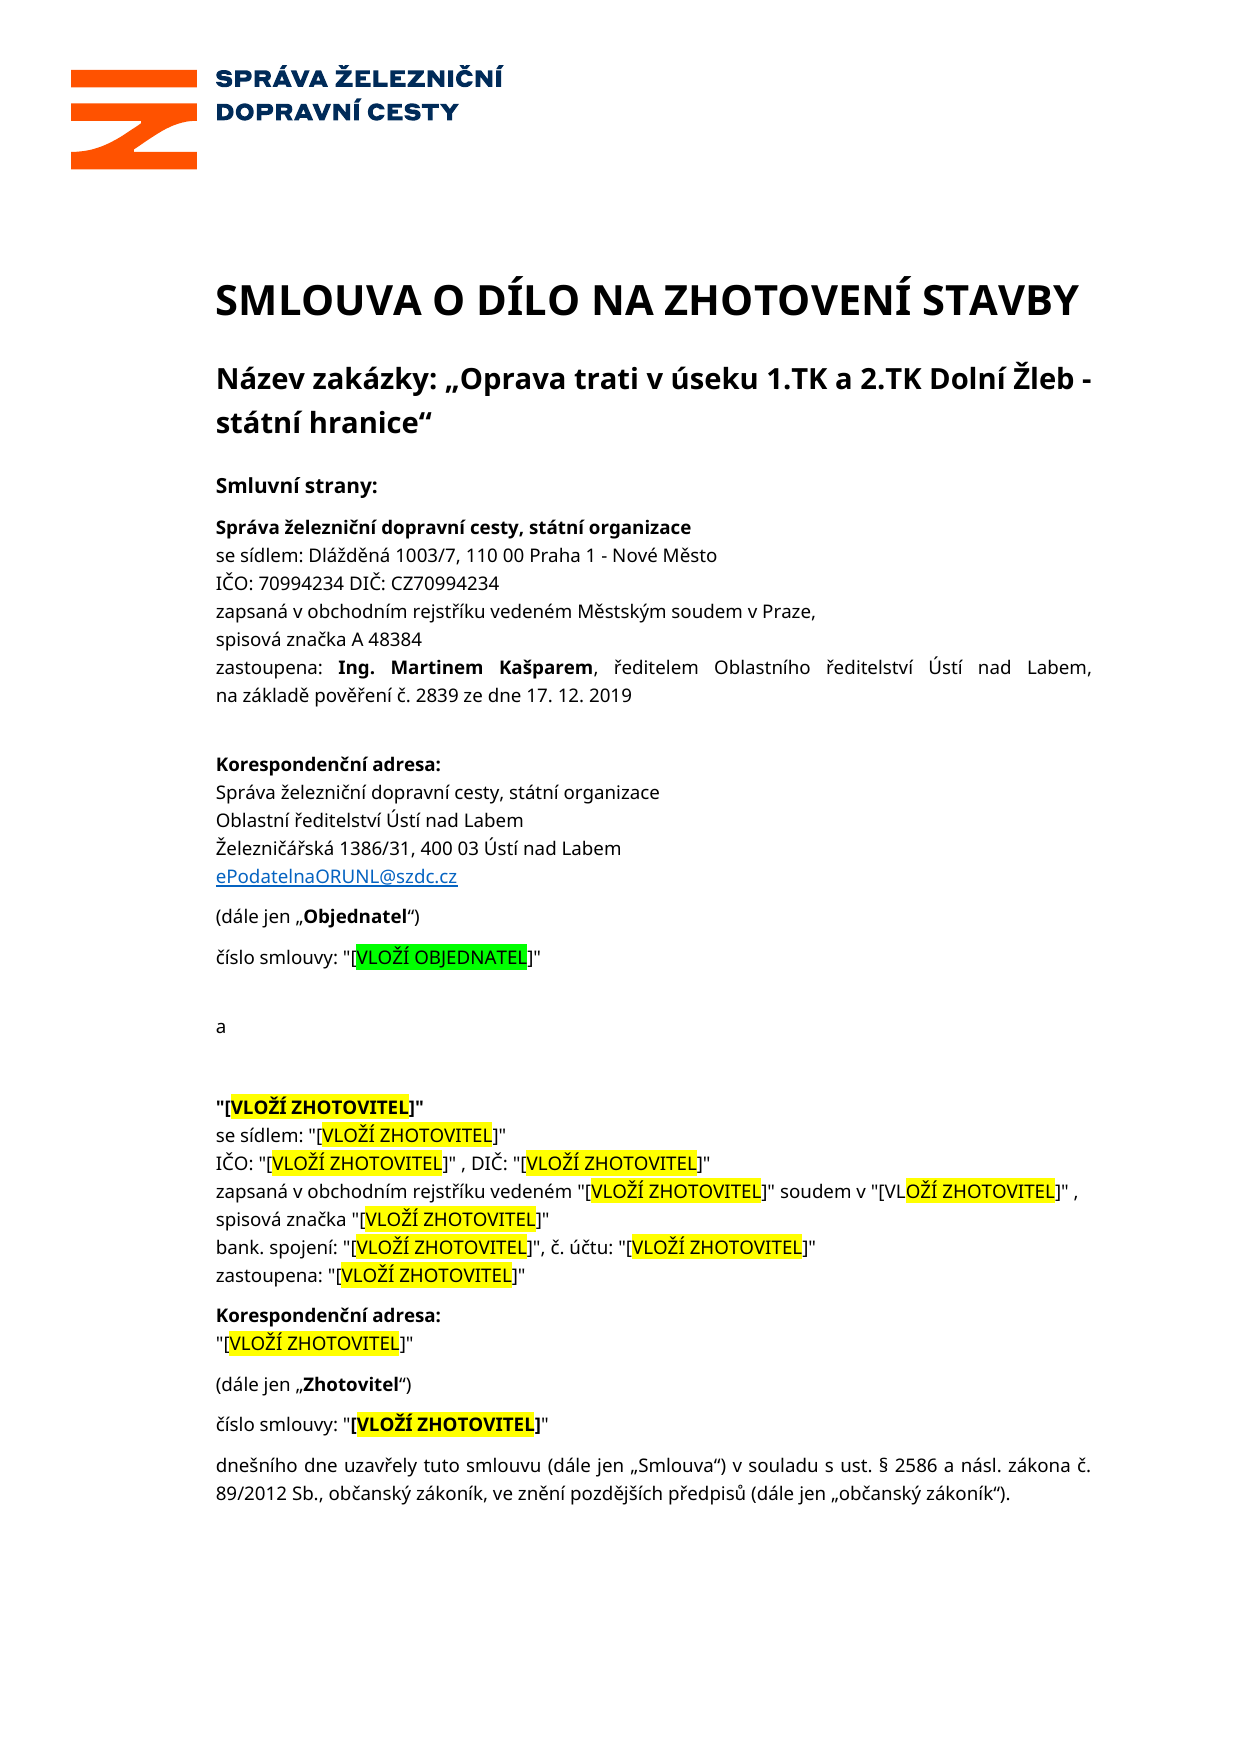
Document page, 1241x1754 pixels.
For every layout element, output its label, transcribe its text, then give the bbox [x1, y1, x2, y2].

text číslo smlouvy: "[VLOŽÍ OBJEDNATEL]" [216, 944, 356, 970]
text Železničářská 1386/31, 400 03 Ústí nad Labem [216, 835, 1093, 861]
text číslo smlouvy: "[VLOŽÍ OBJEDNATEL]" [527, 944, 1093, 970]
text a [216, 1013, 1093, 1038]
text (dále jen „Zhotovitel“) [216, 1371, 1093, 1397]
text Korespondenční adresa: [216, 1303, 1093, 1328]
text spisová značka A 48384 [216, 627, 1093, 652]
text IČO: 70994234 DIČ: CZ70994234 [216, 571, 1093, 596]
text zapsaná v obchodním rejstříku vedeném Městským soudem v Praze, [216, 599, 1093, 624]
text se sídlem: "[VLOŽÍ ZHOTOVITEL]" [216, 1122, 322, 1147]
text zastoupena: "[VLOŽÍ ZHOTOVITEL]" [216, 1262, 341, 1288]
text IČO: "[VLOŽÍ ZHOTOVITEL]" , DIČ: "[VLOŽÍ ZHOTOVITEL]" [697, 1150, 1093, 1176]
text spisová značka "[VLOŽÍ ZHOTOVITEL]" [216, 1206, 365, 1232]
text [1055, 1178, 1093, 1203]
text SMLOUVA O DÍLO NA ZHOTOVENÍ STAVBY [216, 271, 1093, 328]
text číslo smlouvy: "[VLOŽÍ ZHOTOVITEL]" [216, 1412, 357, 1437]
text bank. spojení: "[VLOŽÍ ZHOTOVITEL]", č. účtu: "[VLOŽÍ ZHOTOVITEL]" [802, 1234, 1093, 1259]
text "[VLOŽÍ ZHOTOVITEL]" [399, 1331, 1093, 1356]
text zastoupena: "[VLOŽÍ ZHOTOVITEL]" [512, 1262, 1093, 1288]
text Oblastní ředitelství Ústí nad Labem [216, 807, 1093, 833]
text zastoupena: Ing. Martinem Kašparem, ředitelem Oblastního ředitelství Ústí nad Labem, na základě pověření č. 2839 ze dne 17. 12. 2019 [216, 655, 1093, 708]
text se sídlem: "[VLOŽÍ ZHOTOVITEL]" [492, 1122, 1093, 1147]
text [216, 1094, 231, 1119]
text Smluvní strany: [216, 471, 1093, 499]
text Korespondenční adresa: [216, 751, 1093, 777]
text Název zakázky: „Oprava trati v úseku 1.TK a 2.TK Dolní Žleb - státní hranice“ [216, 358, 1093, 442]
text "[VLOŽÍ ZHOTOVITEL]" [409, 1094, 1093, 1119]
text dnešního dne uzavřely tuto smlouvu (dále jen „Smlouva“) v souladu s ust. § 2586 a násl. zákona č. 89/2012 Sb., občanský zákoník, ve znění pozdějších předpisů (dále jen „občanský zákoník“). [216, 1452, 1093, 1506]
text zapsaná v obchodním rejstříku vedeném "[VLOŽÍ ZHOTOVITEL]" soudem v "[VLOŽÍ ZHOTOVITEL]" , [216, 1178, 591, 1203]
text Správa železniční dopravní cesty, státní organizace [216, 779, 1093, 805]
text se sídlem: Dlážděná 1003/7, 110 00 Praha 1 - Nové Město [216, 543, 1093, 568]
text spisová značka "[VLOŽÍ ZHOTOVITEL]" [536, 1206, 1093, 1232]
text Správa železniční dopravní cesty, státní organizace [216, 514, 1093, 540]
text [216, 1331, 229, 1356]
text číslo smlouvy: "[VLOŽÍ ZHOTOVITEL]" [534, 1412, 1093, 1437]
text ePodatelnaORUNL@szdc.cz [216, 863, 1093, 889]
text (dále jen „Objednatel“) [216, 904, 1093, 929]
